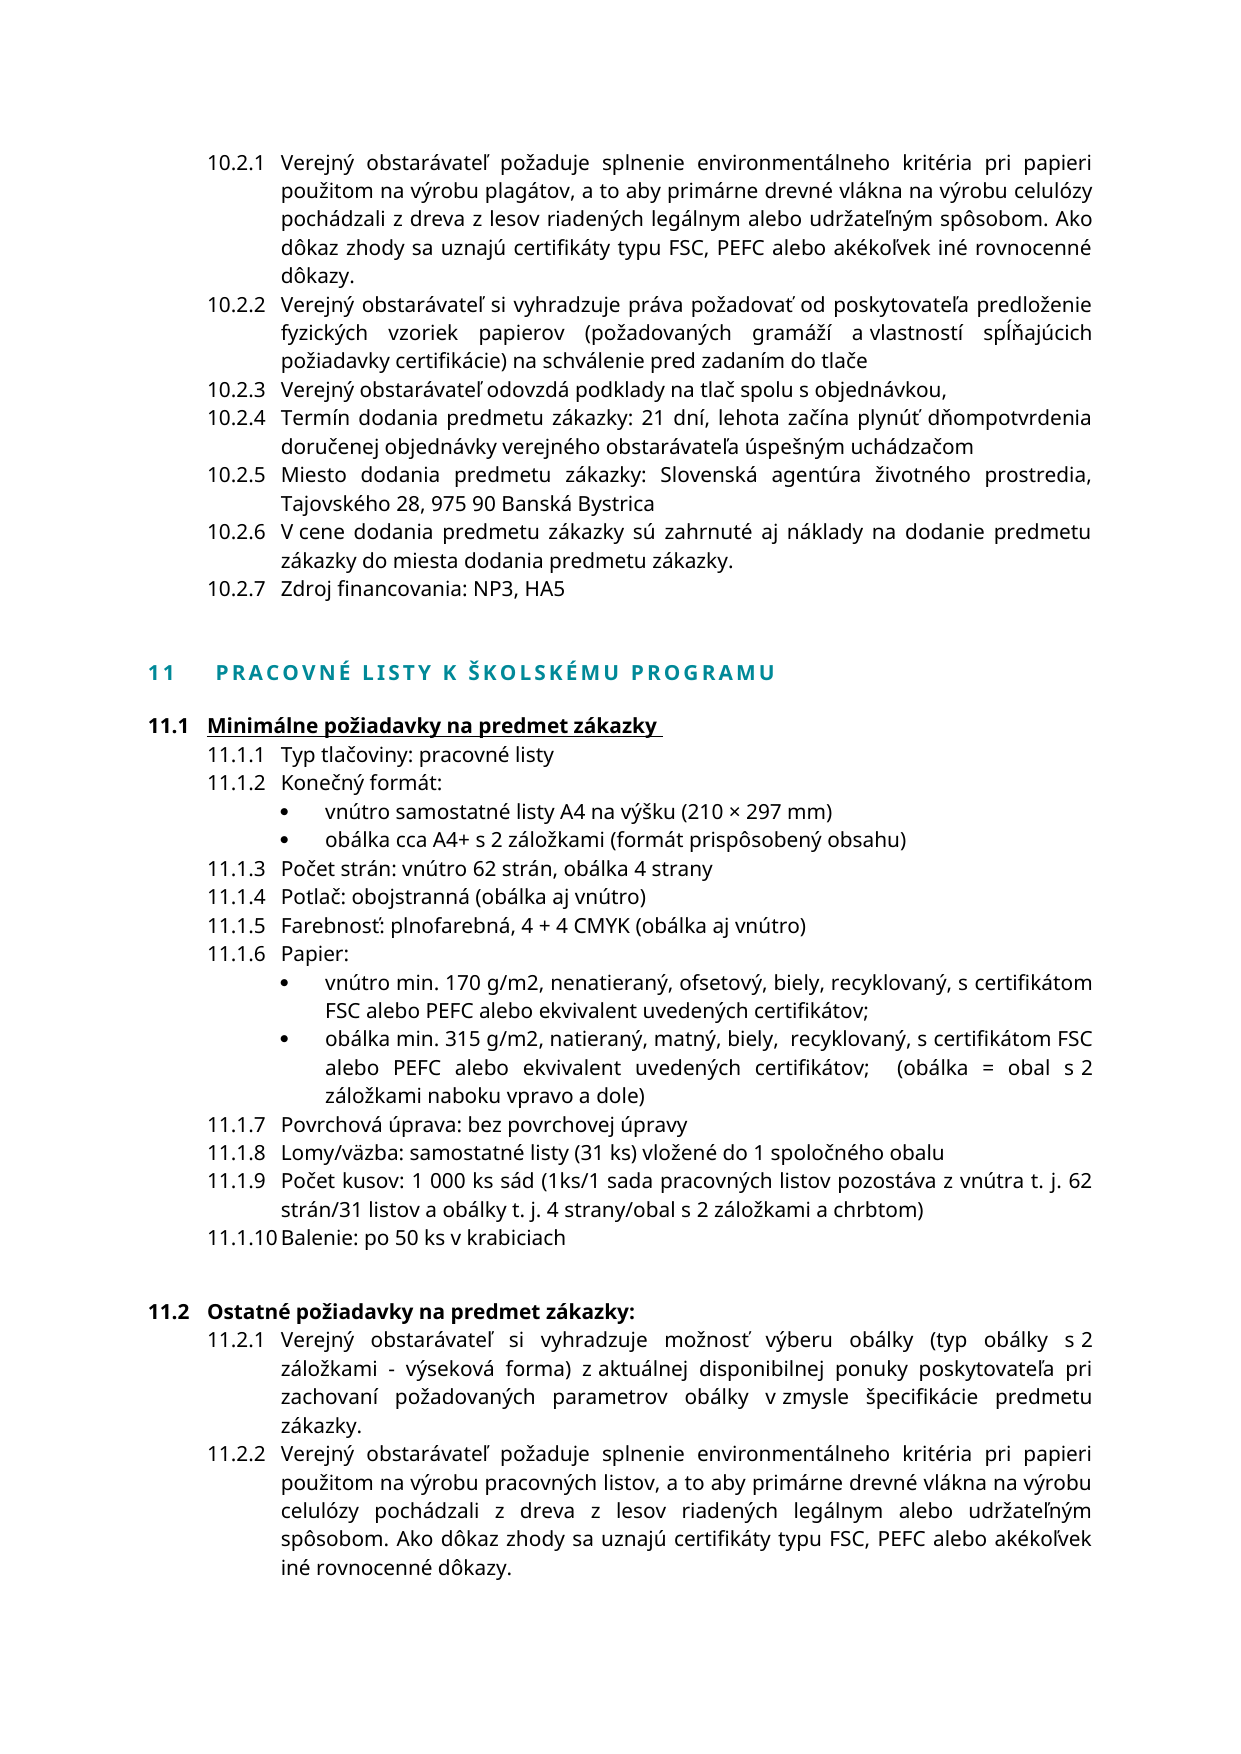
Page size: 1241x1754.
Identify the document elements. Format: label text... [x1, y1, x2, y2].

subtitle Potlač: obojstranná (obálka aj vnútro) [207, 882, 1093, 911]
list vnútro samostatné listy A4 na výšku (210 × 297 mm) [281, 797, 1093, 825]
subtitle Pracovné listy k školskému programu [148, 658, 1093, 687]
subtitle Verejný obstarávateľ odovzdá podklady na tlač spolu s objednávkou, [207, 375, 1093, 403]
subtitle Papier: [207, 939, 1093, 968]
subtitle Miesto dodania predmetu zákazky: Slovenská agentúra životného prostredia, Tajovského 28, 975 90 Banská Bystrica [207, 460, 1093, 517]
subtitle Počet strán: vnútro 62 strán, obálka 4 strany [207, 854, 1093, 882]
list obálka min. 315 g/m2, natieraný, matný, biely, recyklovaný, s certifikátom FSC alebo PEFC alebo ekvivalent uvedených certifikátov; (obálka = obal s 2 záložkami naboku vpravo a dole) [281, 1024, 1093, 1110]
subtitle Lomy/väzba: samostatné listy (31 ks) vložené do 1 spoločného obalu [207, 1138, 1093, 1167]
subtitle Verejný obstarávateľ si vyhradzuje možnosť výberu obálky (typ obálky s 2 záložkami - výseková forma) z aktuálnej disponibilnej ponuky poskytovateľa pri zachovaní požadovaných parametrov obálky v zmysle špecifikácie predmetu zákazky. [207, 1326, 1093, 1439]
subtitle Verejný obstarávateľ požaduje splnenie environmentálneho kritéria pri papieri použitom na výrobu plagátov, a to aby primárne drevné vlákna na výrobu celulózy pochádzali z dreva z lesov riadených legálnym alebo udržateľným spôsobom. Ako dôkaz zhody sa uznajú certifikáty typu FSC, PEFC alebo akékoľvek iné rovnocenné dôkazy. [207, 148, 1093, 290]
subtitle V cene dodania predmetu zákazky sú zahrnuté aj náklady na dodanie predmetu zákazky do miesta dodania predmetu zákazky. [207, 517, 1093, 574]
list Minimálne požiadavky na predmet zákazky [148, 712, 1093, 740]
subtitle Termín dodania predmetu zákazky: 21 dní, lehota začína plynúť dňompotvrdenia doručenej objednávky verejného obstarávateľa úspešným uchádzačom [207, 403, 1093, 460]
subtitle Konečný formát: [207, 768, 1093, 797]
subtitle Zdroj financovania: NP3, HA5 [207, 574, 1093, 603]
subtitle Verejný obstarávateľ si vyhradzuje práva požadovať od poskytovateľa predloženie fyzických vzoriek papierov (požadovaných gramáží a vlastností spĺňajúcich požiadavky certifikácie) na schválenie pred zadaním do tlače [207, 290, 1093, 375]
subtitle Balenie: po 50 ks v krabiciach [207, 1223, 1093, 1252]
subtitle Povrchová úprava: bez povrchovej úpravy [207, 1110, 1093, 1138]
subtitle Typ tlačoviny: pracovné listy [207, 740, 1093, 768]
list vnútro min. 170 g/m2, nenatieraný, ofsetový, biely, recyklovaný, s certifikátom FSC alebo PEFC alebo ekvivalent uvedených certifikátov; [281, 968, 1093, 1024]
list Ostatné požiadavky na predmet zákazky: [148, 1297, 1093, 1326]
subtitle Farebnosť: plnofarebná, 4 + 4 CMYK (obálka aj vnútro) [207, 911, 1093, 939]
subtitle Počet kusov: 1 000 ks sád (1ks/1 sada pracovných listov pozostáva z vnútra t. j. 62 strán/31 listov a obálky t. j. 4 strany/obal s 2 záložkami a chrbtom) [207, 1167, 1093, 1223]
subtitle Verejný obstarávateľ požaduje splnenie environmentálneho kritéria pri papieri použitom na výrobu pracovných listov, a to aby primárne drevné vlákna na výrobu celulózy pochádzali z dreva z lesov riadených legálnym alebo udržateľným spôsobom. Ako dôkaz zhody sa uznajú certifikáty typu FSC, PEFC alebo akékoľvek iné rovnocenné dôkazy. [207, 1439, 1093, 1581]
list obálka cca A4+ s 2 záložkami (formát prispôsobený obsahu) [281, 825, 1093, 854]
